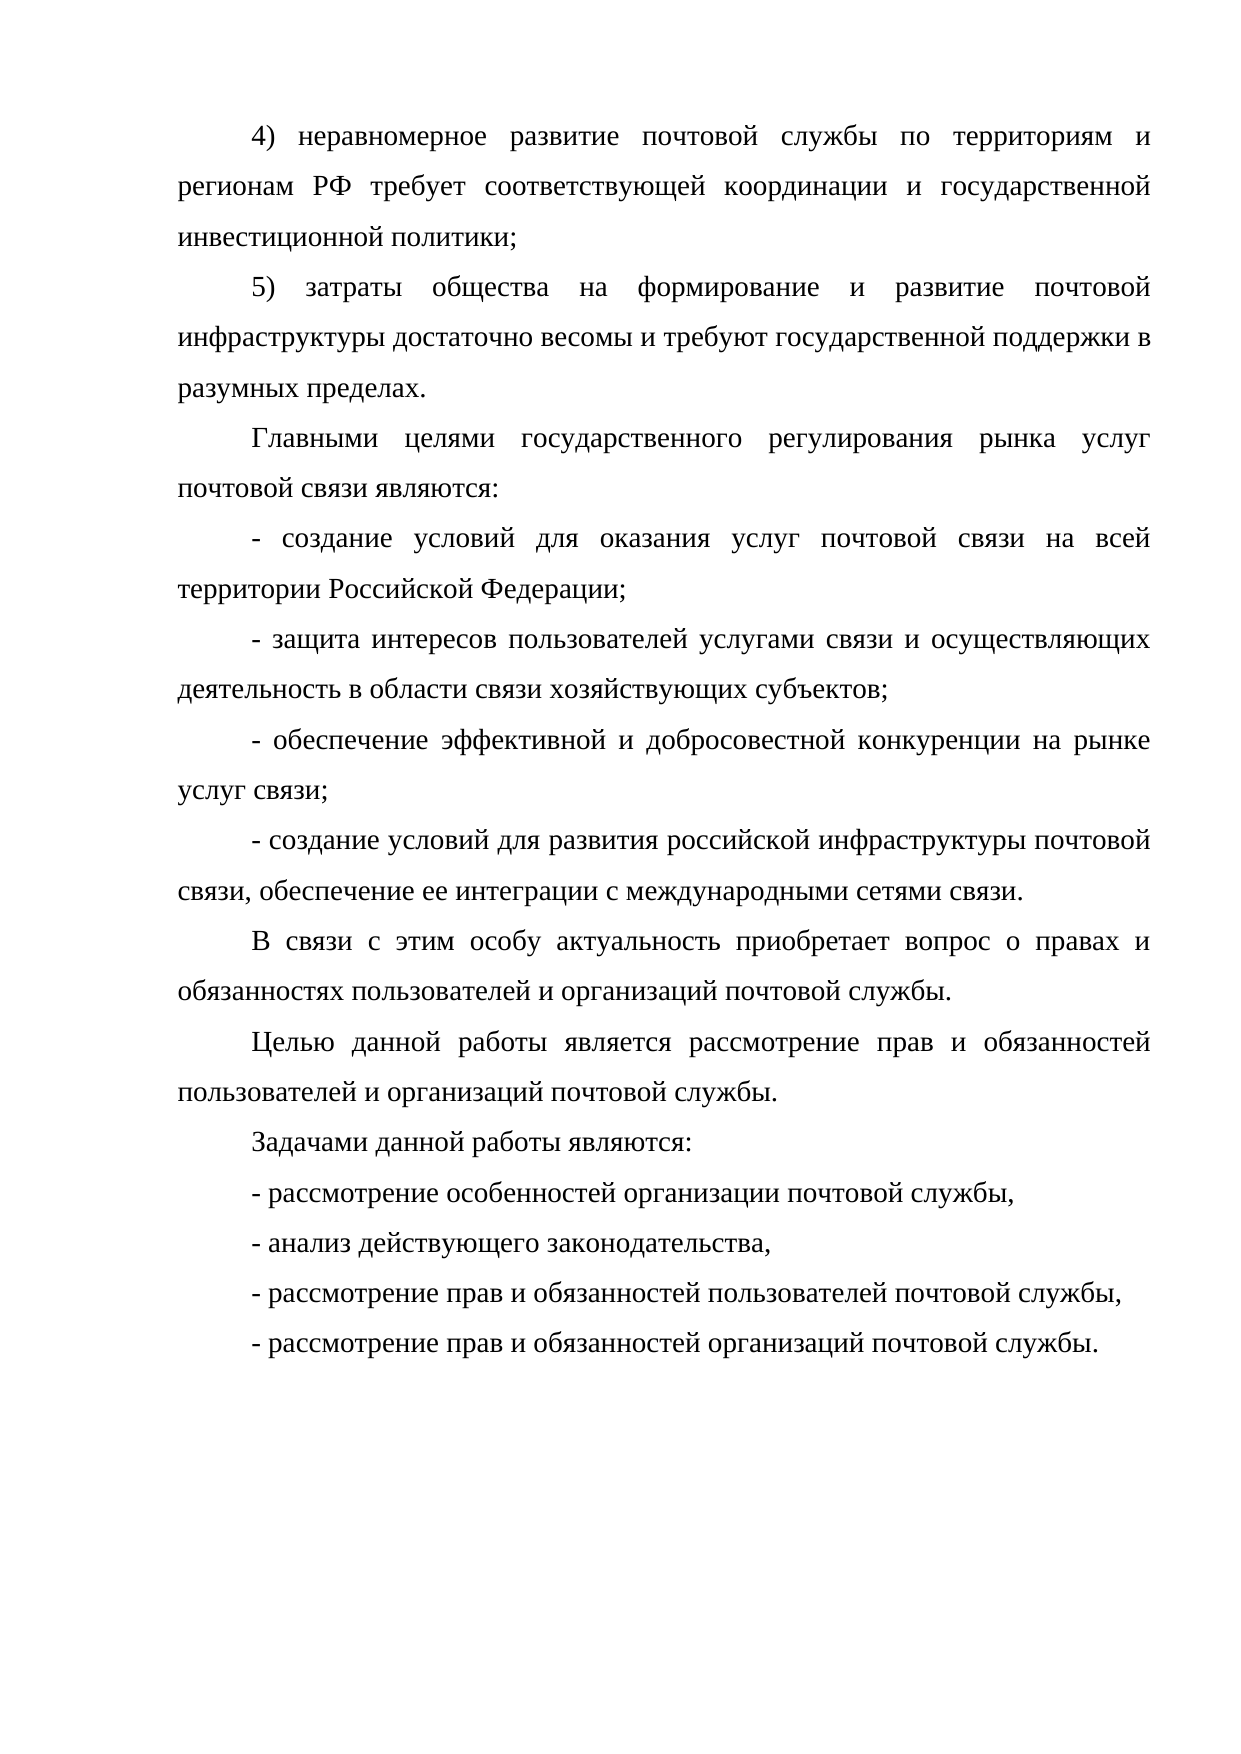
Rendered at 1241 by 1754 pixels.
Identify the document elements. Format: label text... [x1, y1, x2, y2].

text 4) неравномерное развитие почтовой службы по территориям и регионам РФ требует соответствующей координации и государственной инвестиционной политики; [177, 118, 1152, 252]
text В связи с этим особу актуальность приобретает вопрос о правах и обязанностях пользователей и организаций почтовой службы. [177, 923, 1152, 1007]
text Целью данной работы является рассмотрение прав и обязанностей пользователей и организаций почтовой службы. [177, 1024, 1152, 1108]
text - анализ действующего законодательства, [177, 1225, 1152, 1258]
text Задачами данной работы являются: [177, 1124, 1152, 1158]
text - создание условий для оказания услуг почтовой связи на всей территории Российской Федерации; [177, 521, 1152, 604]
text - обеспечение эффективной и добросовестной конкуренции на рынке услуг связи; [177, 722, 1152, 806]
text - защита интересов пользователей услугами связи и осуществляющих деятельность в области связи хозяйствующих субъектов; [177, 621, 1152, 705]
text Главными целями государственного регулирования рынка услуг почтовой связи являются: [177, 420, 1152, 504]
text - рассмотрение особенностей организации почтовой службы, [177, 1175, 1152, 1208]
text 5) затраты общества на формирование и развитие почтовой инфраструктуры достаточно весомы и требуют государственной поддержки в разумных пределах. [177, 269, 1152, 403]
text - рассмотрение прав и обязанностей организаций почтовой службы. [177, 1326, 1152, 1359]
text - рассмотрение прав и обязанностей пользователей почтовой службы, [177, 1275, 1152, 1309]
text - создание условий для развития российской инфраструктуры почтовой связи, обеспечение ее интеграции с международными сетями связи. [177, 822, 1152, 906]
